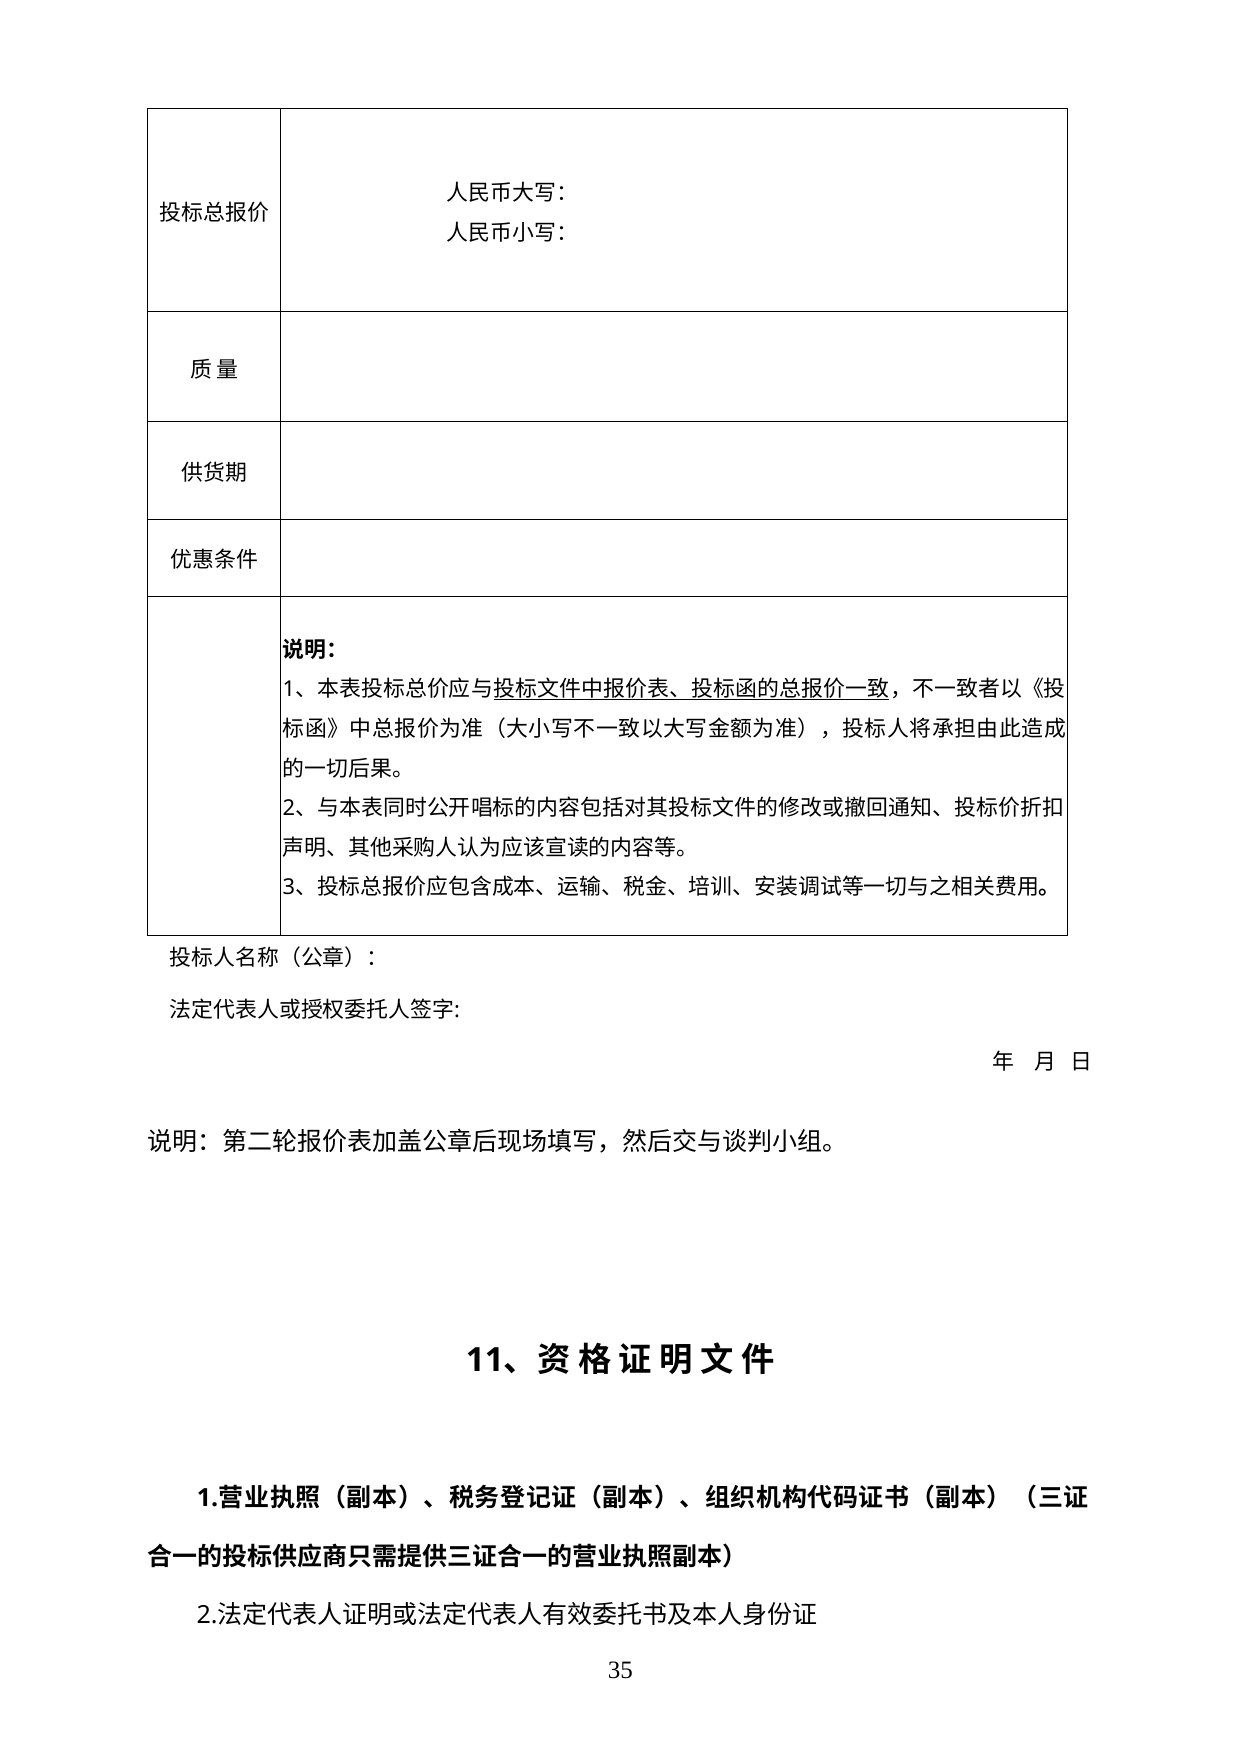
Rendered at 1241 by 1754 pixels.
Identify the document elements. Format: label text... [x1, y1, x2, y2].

table_cell 供货期 [148, 422, 280, 519]
text 投标人名称（公章）： [148, 936, 1092, 976]
table_cell [281, 520, 1067, 596]
text 说明：第二轮报价表加盖公章后现场填写，然后交与谈判小组。 [148, 1119, 1092, 1159]
text 2.法定代表人证明或法定代表人有效委托书及本人身份证 [148, 1593, 1092, 1632]
table_cell 投标总报价 [148, 109, 280, 311]
text 法定代表人或授权委托人签字: [148, 988, 1092, 1028]
text 1.营业执照（副本）、税务登记证（副本）、组织机构代码证书（副本）（三证合一的投标供应商只需提供三证合一的营业执照副本） [148, 1476, 1092, 1575]
table_cell 人民币大写： 人民币小写： [281, 109, 1067, 311]
table_cell 质 量 [148, 312, 280, 421]
subtitle 11、资 格 证 明 文 件 [148, 1317, 1092, 1397]
text 年 月 日 [148, 1040, 1092, 1080]
table_cell 优惠条件 [148, 520, 280, 596]
table_cell [148, 597, 280, 935]
table_cell [281, 422, 1067, 519]
table_cell 说明： 1、本表投标总价应与投标文件中报价表、投标函的总报价一致，不一致者以《投标函》中总报价为准（大小写不一致以大写金额为准），投标人将承担由此造成的一切后果。 2、与本表同时公开唱标的内容包括对其投标文件的修改或撤回通知、投标价折扣声明、其他采购人认为应该宣读的内容等。 3、投标总报价应包含成本、运输、税金、培训、安装调试等一切与之相关费用。 [281, 597, 1067, 935]
table_cell [281, 312, 1067, 421]
